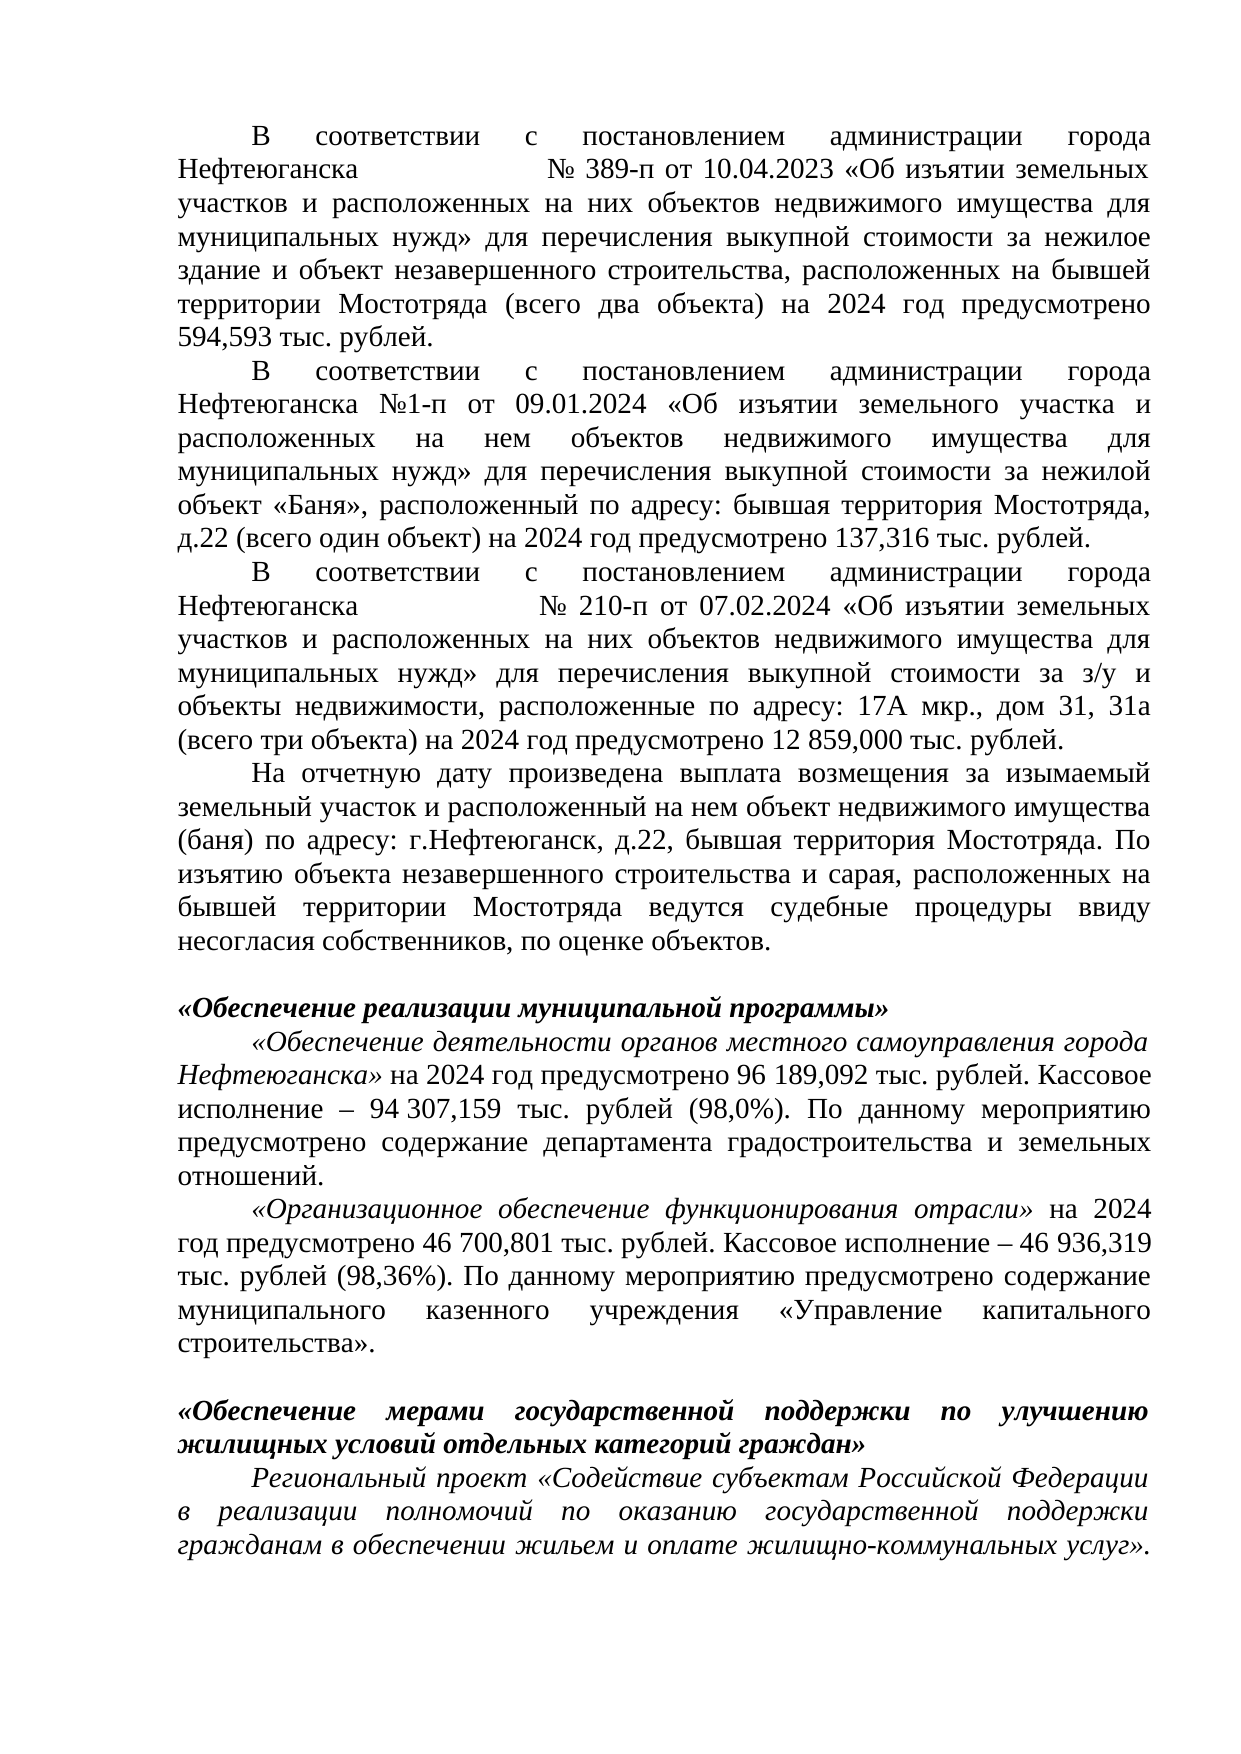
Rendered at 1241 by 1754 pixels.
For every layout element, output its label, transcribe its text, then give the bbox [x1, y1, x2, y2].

text «Обеспечение реализации муниципальной программы» [177, 990, 1152, 1024]
text «Организационное обеспечение функционирования отрасли» на 2024 год предусмотрено 46 700,801 тыс. рублей. Кассовое исполнение – 46 936,319 тыс. рублей (98,36%). По данному мероприятию предусмотрено содержание муниципального казенного учреждения «Управление капитального строительства». [177, 1191, 1152, 1359]
text В соответствии с постановлением администрации города Нефтеюганска №1-п от 09.01.2024 «Об изъятии земельного участка и расположенных на нем объектов недвижимого имущества для муниципальных нужд» для перечисления выкупной стоимости за нежилой объект «Баня», расположенный по адресу: бывшая территория Мостотряда, д.22 (всего один объект) на 2024 год предусмотрено 137,316 тыс. рублей. [177, 353, 1152, 554]
text В соответствии с постановлением администрации города Нефтеюганска № 210-п от 07.02.2024 «Об изъятии земельных участков и расположенных на них объектов недвижимого имущества для муниципальных нужд» для перечисления выкупной стоимости за з/у и объекты недвижимости, расположенные по адресу: 17А мкр., дом 31, 31а (всего три объекта) на 2024 год предусмотрено 12 859,000 тыс. рублей. [177, 554, 1152, 755]
text В соответствии с постановлением администрации города Нефтеюганска № 389-п от 10.04.2023 «Об изъятии земельных участков и расположенных на них объектов недвижимого имущества для муниципальных нужд» для перечисления выкупной стоимости за нежилое здание и объект незавершенного строительства, расположенных на бывшей территории Мостотряда (всего два объекта) на 2024 год предусмотрено 594,593 тыс. рублей. [177, 118, 1152, 353]
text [177, 1460, 1152, 1625]
text «Обеспечение мерами государственной поддержки по улучшению жилищных условий отдельных категорий граждан» [177, 1393, 1152, 1460]
text «Обеспечение деятельности органов местного самоуправления города Нефтеюганска» на 2024 год предусмотрено 96 189,092 тыс. рублей. Кассовое исполнение – 94 307,159 тыс. рублей (98,0%). По данному мероприятию предусмотрено содержание департамента градостроительства и земельных отношений. [177, 1024, 1152, 1191]
text На отчетную дату произведена выплата возмещения за изымаемый земельный участок и расположенный на нем объект недвижимого имущества (баня) по адресу: г.Нефтеюганск, д.22, бывшая территория Мостотряда. По изъятию объекта незавершенного строительства и сарая, расположенных на бывшей территории Мостотряда ведутся судебные процедуры ввиду несогласия собственников, по оценке объектов. [177, 755, 1152, 957]
